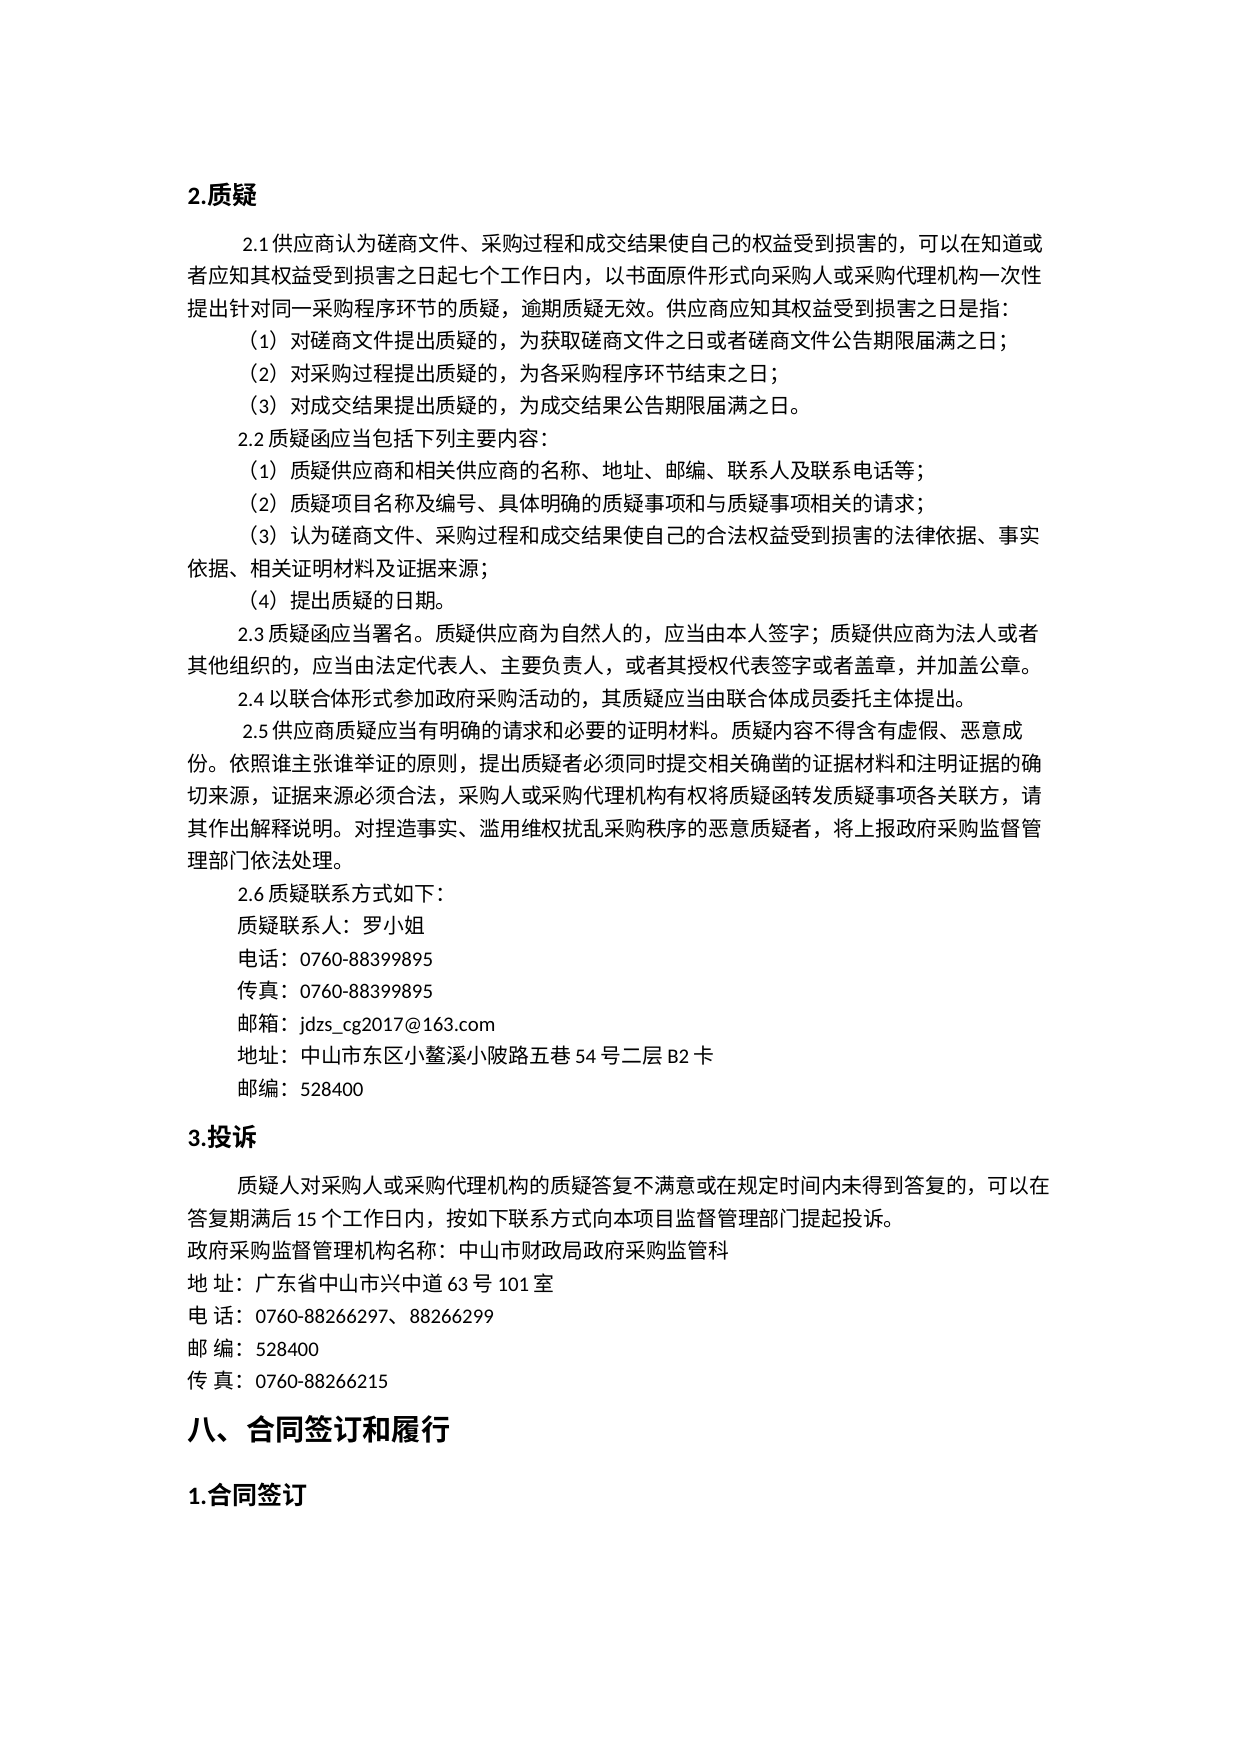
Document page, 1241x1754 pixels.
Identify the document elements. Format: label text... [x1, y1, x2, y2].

text 地 址：广东省中山市兴中道63号101室 [187, 1267, 1053, 1299]
text 2.2质疑函应当包括下列主要内容： [187, 422, 1053, 454]
text 传真：0760-88399895 [187, 974, 1053, 1007]
text 邮 编：528400 [187, 1332, 1053, 1364]
text （3）认为磋商文件、采购过程和成交结果使自己的合法权益受到损害的法律依据、事实依据、相关证明材料及证据来源； [187, 519, 1053, 584]
text （1）对磋商文件提出质疑的，为获取磋商文件之日或者磋商文件公告期限届满之日； [187, 324, 1053, 357]
text 2.1供应商认为磋商文件、采购过程和成交结果使自己的权益受到损害的，可以在知道或者应知其权益受到损害之日起七个工作日内，以书面原件形式向采购人或采购代理机构一次性提出针对同一采购程序环节的质疑，逾期质疑无效。供应商应知其权益受到损害之日是指： [187, 227, 1053, 324]
text 2.3质疑函应当署名。质疑供应商为自然人的，应当由本人签字；质疑供应商为法人或者其他组织的，应当由法定代表人、主要负责人，或者其授权代表签字或者盖章，并加盖公章。 [187, 617, 1053, 682]
text 电话：0760-88399895 [187, 942, 1053, 974]
text （4）提出质疑的日期。 [187, 584, 1053, 617]
text 八、合同签订和履行 [187, 1397, 1053, 1462]
text 1.合同签订 [187, 1462, 1053, 1527]
text 质疑联系人：罗小姐 [187, 909, 1053, 942]
text 政府采购监督管理机构名称：中山市财政局政府采购监管科 [187, 1234, 1053, 1267]
text （1）质疑供应商和相关供应商的名称、地址、邮编、联系人及联系电话等； [187, 454, 1053, 487]
text 2.6质疑联系方式如下： [187, 877, 1053, 909]
text 3.投诉 [187, 1104, 1053, 1169]
text 地址：中山市东区小鳌溪小陂路五巷54号二层B2卡 [187, 1039, 1053, 1072]
text 2.质疑 [187, 162, 1053, 227]
text 传 真：0760-88266215 [187, 1364, 1053, 1397]
text （2）对采购过程提出质疑的，为各采购程序环节结束之日； [187, 357, 1053, 389]
text 2.4以联合体形式参加政府采购活动的，其质疑应当由联合体成员委托主体提出。 [187, 682, 1053, 714]
text 邮箱：jdzs_cg2017@163.com [187, 1007, 1053, 1039]
text 2.5供应商质疑应当有明确的请求和必要的证明材料。质疑内容不得含有虚假、恶意成份。依照谁主张谁举证的原则，提出质疑者必须同时提交相关确凿的证据材料和注明证据的确切来源，证据来源必须合法，采购人或采购代理机构有权将质疑函转发质疑事项各关联方，请其作出解释说明。对捏造事实、滥用维权扰乱采购秩序的恶意质疑者，将上报政府采购监督管理部门依法处理。 [187, 714, 1053, 877]
text 质疑人对采购人或采购代理机构的质疑答复不满意或在规定时间内未得到答复的，可以在答复期满后15个工作日内，按如下联系方式向本项目监督管理部门提起投诉。 [187, 1169, 1053, 1234]
text 邮编：528400 [187, 1072, 1053, 1104]
text （2）质疑项目名称及编号、具体明确的质疑事项和与质疑事项相关的请求； [187, 487, 1053, 519]
text 电 话：0760-88266297、88266299 [187, 1299, 1053, 1332]
text （3）对成交结果提出质疑的，为成交结果公告期限届满之日。 [187, 389, 1053, 422]
